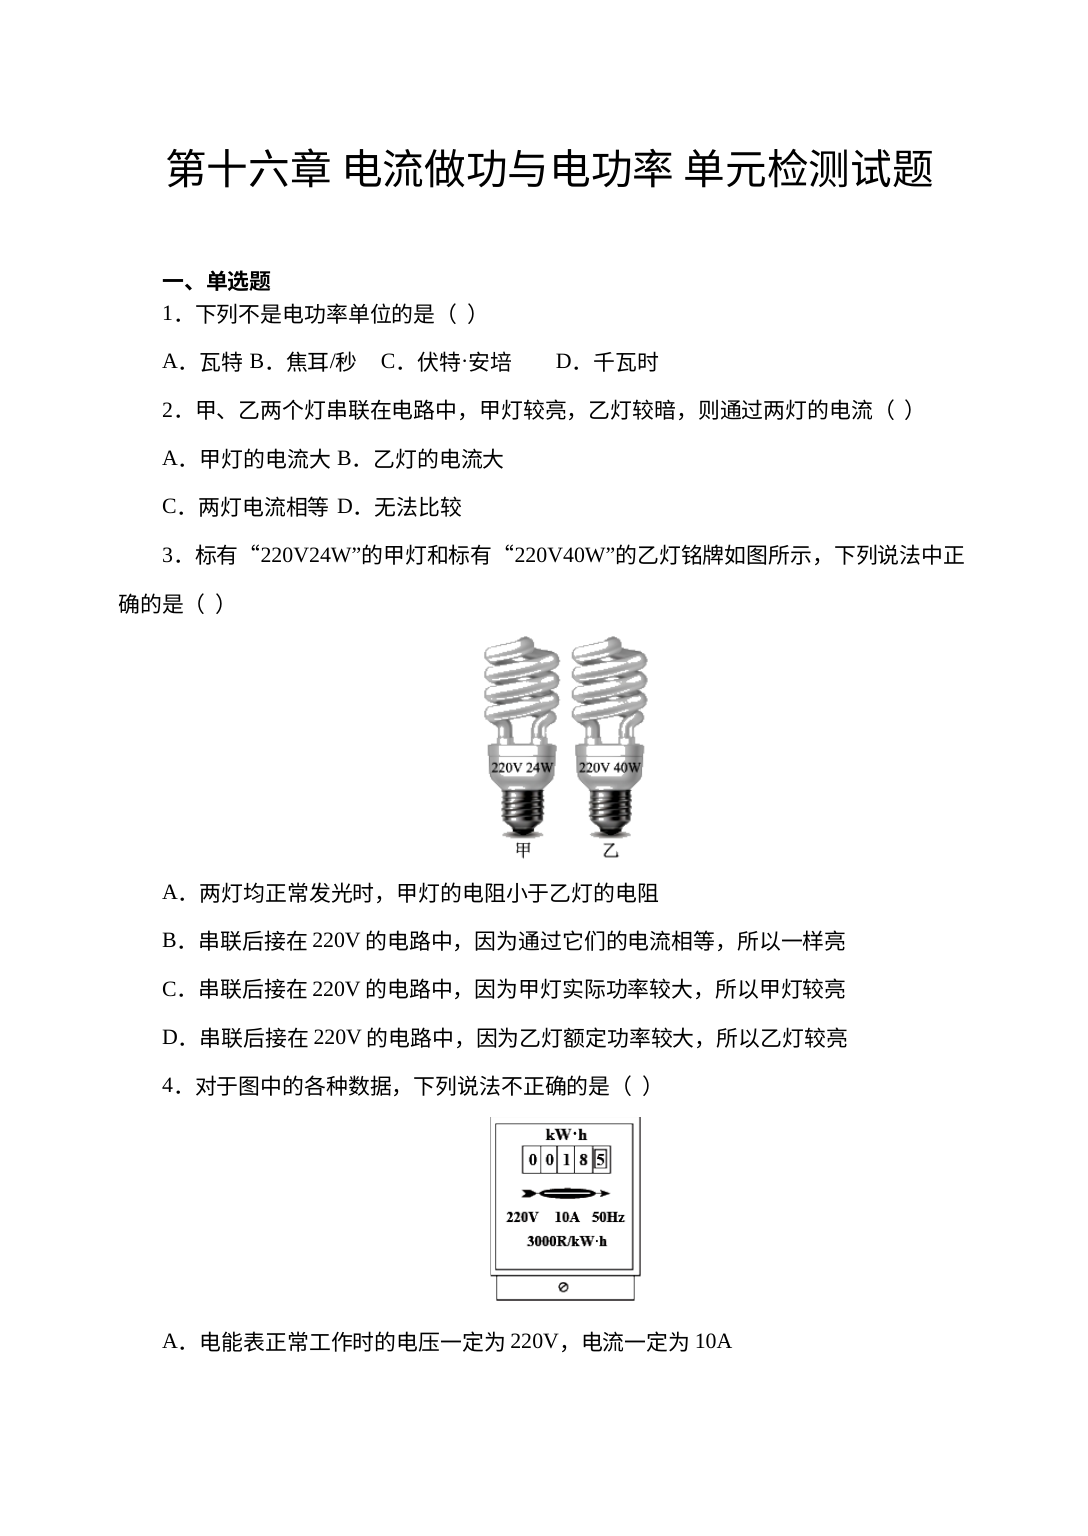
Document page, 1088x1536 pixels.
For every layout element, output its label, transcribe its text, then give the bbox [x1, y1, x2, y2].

text A．电能表正常工作时的电压一定为220V，电流一定为10A [118, 1324, 969, 1357]
text D．串联后接在220V的电路中，因为乙灯额定功率较大，所以乙灯较亮 [118, 1020, 969, 1053]
text 第十六章 电流做功与电功率 单元检测试题 [118, 134, 969, 199]
text 一、单选题 [118, 264, 969, 296]
text B．串联后接在220V的电路中，因为通过它们的电流相等，所以一样亮 [118, 924, 969, 956]
text 3．标有“220V24W”的甲灯和标有“220V40W”的乙灯铭牌如图所示，下列说法中正确的是（ ） [118, 538, 969, 619]
text A．两灯均正常发光时，甲灯的电阻小于乙灯的电阻 [118, 875, 969, 908]
picture [482, 635, 649, 860]
text 4．对于图中的各种数据，下列说法不正确的是（ ） [118, 1069, 969, 1101]
text 1．下列不是电功率单位的是（ ） [118, 296, 969, 329]
text C．两灯电流相等 D．无法比较 [118, 490, 969, 522]
text A．甲灯的电流大 B．乙灯的电流大 [118, 441, 969, 474]
picture [490, 1117, 641, 1301]
text A．瓦特 B．焦耳/秒 C．伏特·安培 D．千瓦时 [118, 345, 969, 377]
text C．串联后接在220V的电路中，因为甲灯实际功率较大，所以甲灯较亮 [118, 972, 969, 1004]
text 2．甲、乙两个灯串联在电路中，甲灯较亮，乙灯较暗，则通过两灯的电流（ ） [118, 393, 969, 426]
